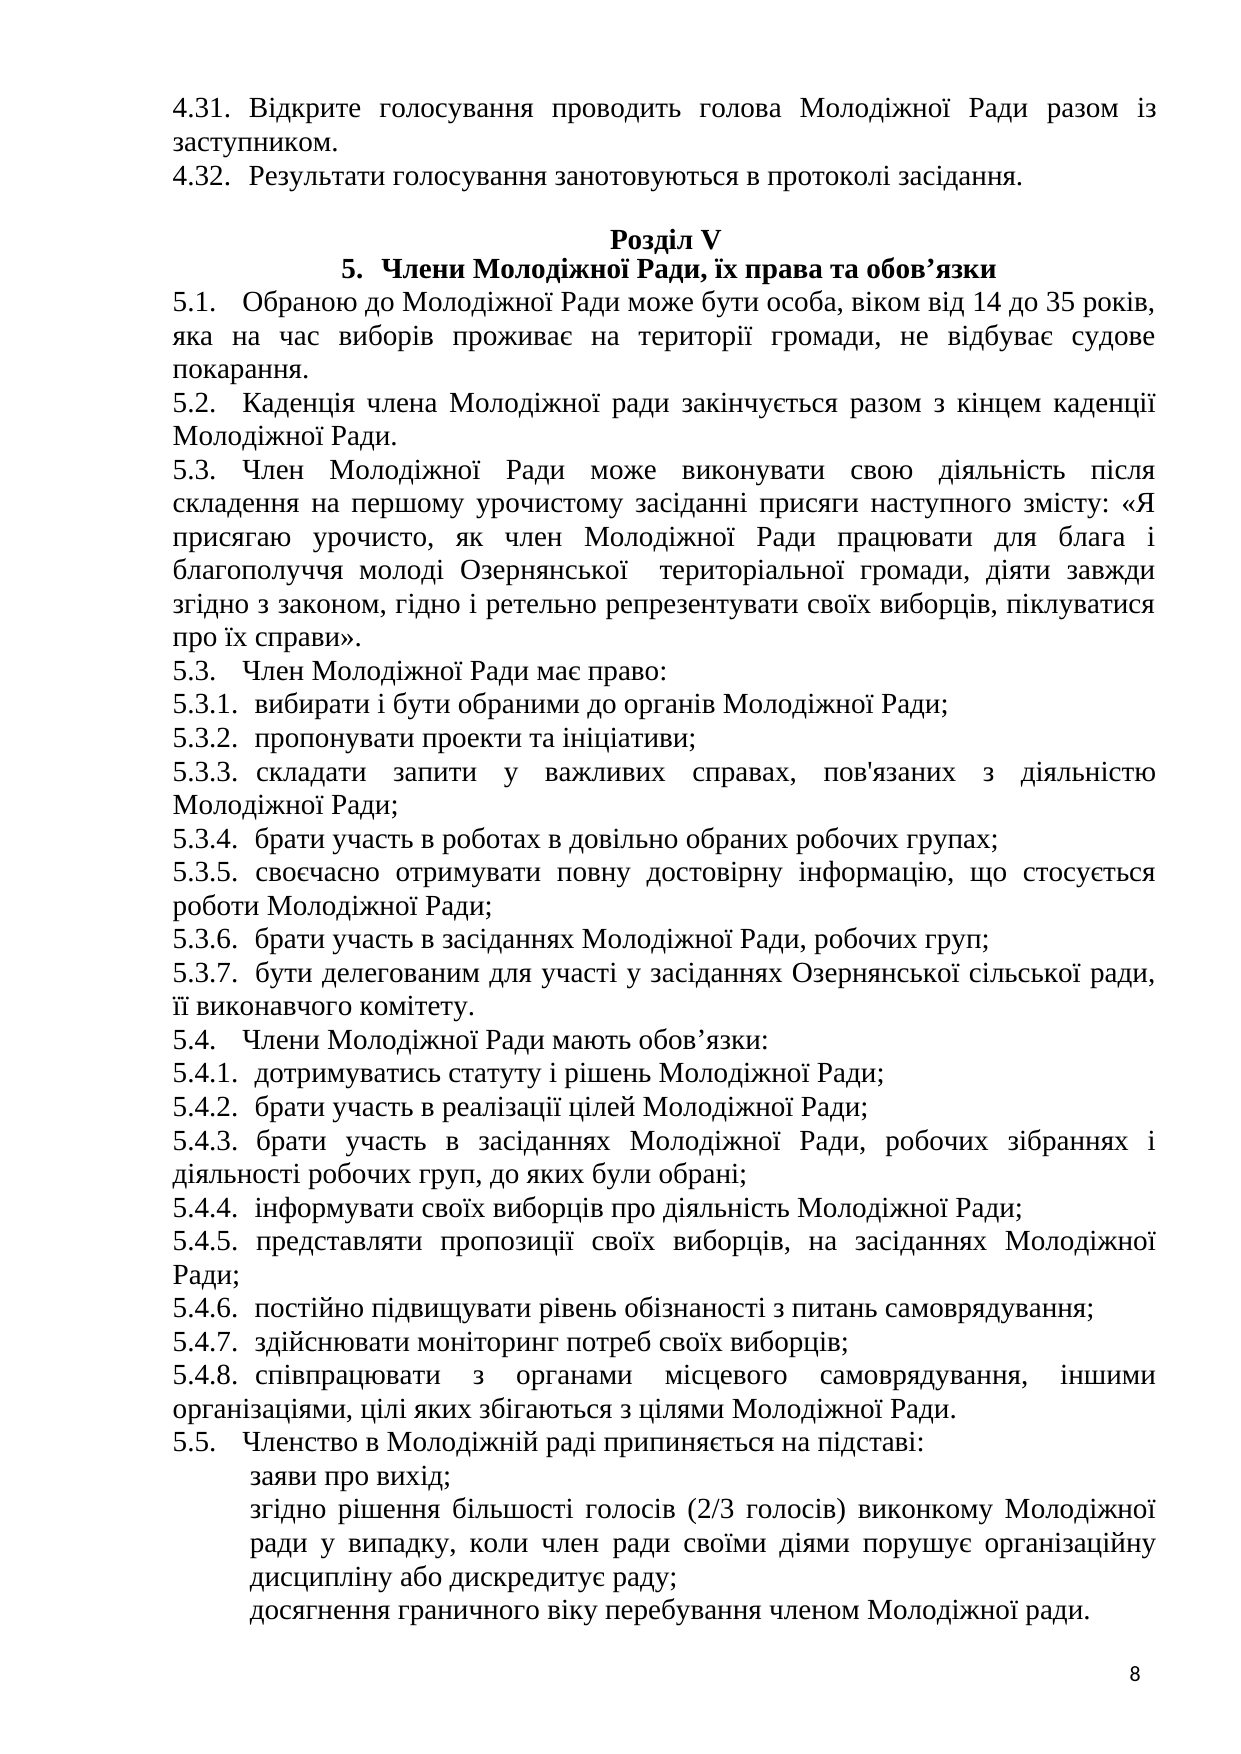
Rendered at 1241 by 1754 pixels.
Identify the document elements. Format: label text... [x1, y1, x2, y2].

list брати участь в роботах в довільно обраних робочих групах; [172, 821, 1156, 855]
list представляти пропозиції своїх виборців, на засіданнях Молодіжної Ради; [172, 1224, 1156, 1291]
list Результати голосування занотовуються в протоколі засідання. [172, 158, 1156, 192]
list співпрацювати з органами місцевого самоврядування, іншими організаціями, цілі яких збігаються з цілями Молодіжної Ради. [172, 1358, 1156, 1425]
list вибирати і бути обраними до органів Молодіжної Ради; [172, 687, 1156, 721]
list інформувати своїх виборців про діяльність Молодіжної Ради; [172, 1190, 1156, 1224]
list Відкрите голосування проводить голова Молодіжної Ради разом із заступником. [172, 91, 1156, 158]
list брати участь в реалізації цілей Молодіжної Ради; [172, 1090, 1156, 1123]
list здійснювати моніторинг потреб своїх виборців; [172, 1324, 1156, 1358]
text Розділ V [174, 226, 1156, 256]
list брати участь в засіданнях Молодіжної Ради, робочих груп; [172, 922, 1156, 956]
list брати участь в засіданнях Молодіжної Ради, робочих зібраннях і діяльності робочих груп, до яких були обрані; [172, 1123, 1156, 1190]
list постійно підвищувати рівень обізнаності з питань самоврядування; [172, 1291, 1156, 1324]
list Членство в Молодіжній раді припиняється на підставі: заяви про вихід; [172, 1425, 929, 1492]
list дотримуватись статуту і рішень Молодіжної Ради; [172, 1056, 1156, 1090]
list своєчасно отримувати повну достовірну інформацію, що стосується роботи Молодіжної Ради; [172, 855, 1156, 922]
list пропонувати проекти та ініціативи; [172, 721, 1156, 754]
list Члени Молодіжної Ради мають обов’язки: [172, 1023, 1156, 1056]
list Член Молодіжної Ради може виконувати свою діяльність після складення на першому урочистому засіданні присяги наступного змісту: «Я присягаю урочисто, як член Молодіжної Ради працювати для блага і благополуччя молоді Озернянської територіальної громади, діяти завжди згідно з законом, гідно і ретельно репрезентувати своїх виборців, піклуватися про їх справи». [172, 452, 1156, 654]
list бути делегованим для участі у засіданнях Озернянської сільської ради, її виконавчого комітету. [172, 956, 1156, 1023]
text згідно рішення більшості голосів (2/3 голосів) виконкому Молодіжної ради у випадку, коли член ради своїми діями порушує організаційну дисципліну або дискредитує раду; [249, 1492, 1156, 1593]
list Члени Молодіжної Ради, їх права та обов’язки [341, 256, 1156, 285]
list Обраною до Молодіжної Ради може бути особа, віком від 14 до 35 років, яка на час виборів проживає на території громади, не відбуває судове покарання. [172, 285, 1156, 385]
list складати запити у важливих справах, пов'язаних з діяльністю Молодіжної Ради; [172, 754, 1156, 821]
text досягнення граничного віку перебування членом Молодіжної ради. [249, 1593, 1156, 1626]
list Каденція члена Молодіжної ради закінчується разом з кінцем каденції Молодіжної Ради. [172, 385, 1156, 452]
list Член Молодіжної Ради має право: [172, 654, 1156, 687]
